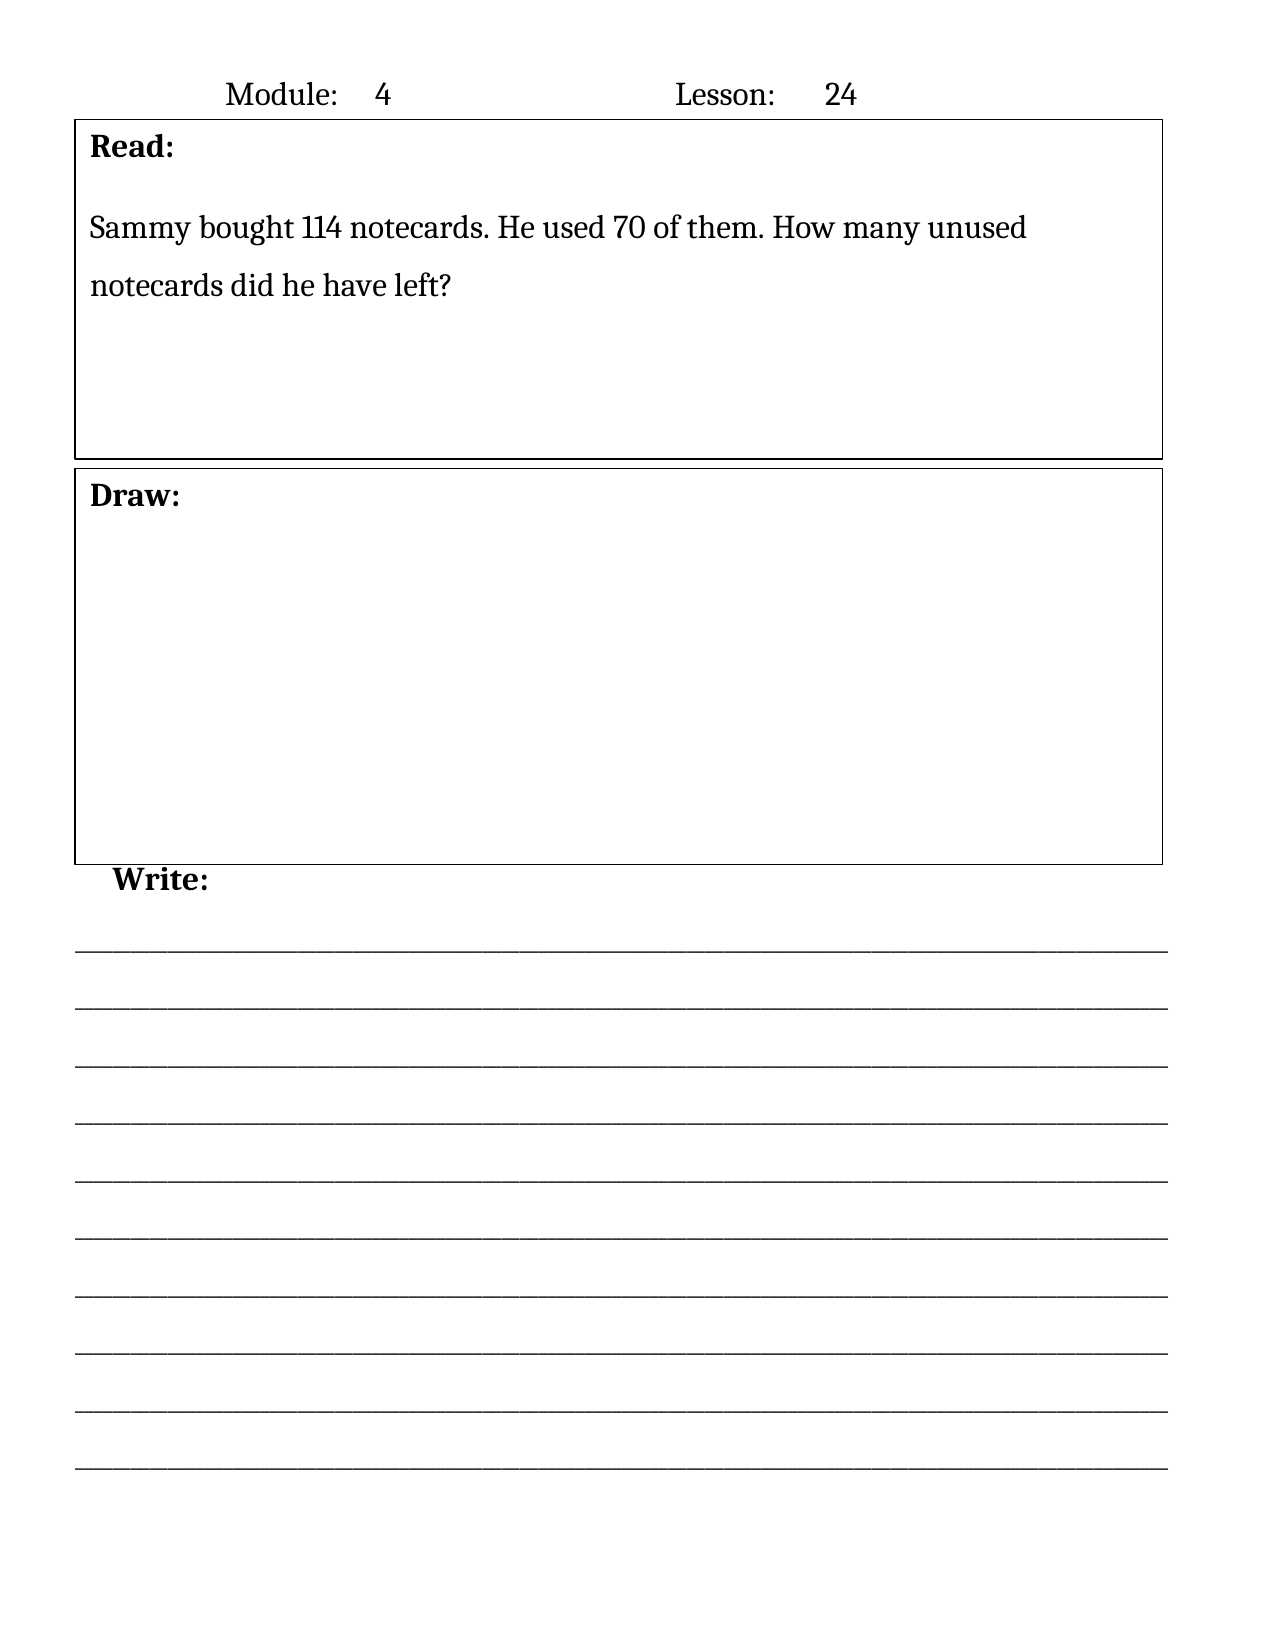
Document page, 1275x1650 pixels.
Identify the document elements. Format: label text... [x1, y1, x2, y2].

text ______________________________________________________________________________________________________________________ [75, 1043, 1200, 1072]
text ______________________________________________________________________________________________________________________ [75, 1158, 1200, 1187]
text ______________________________________________________________________________________________________________________ [75, 1388, 1200, 1417]
text ______________________________________________________________________________________________________________________ [75, 1445, 1200, 1474]
text ______________________________________________________________________________________________________________________ [75, 1100, 1200, 1129]
text ______________________________________________________________________________________________________________________ [75, 985, 1200, 1014]
text ______________________________________________________________________________________________________________________ [75, 928, 1200, 957]
text Module: 4 Lesson: 24 [75, 75, 1200, 113]
text ______________________________________________________________________________________________________________________ [75, 1273, 1200, 1302]
text Write: [112, 861, 1200, 899]
text ______________________________________________________________________________________________________________________ [75, 1215, 1200, 1244]
text ______________________________________________________________________________________________________________________ [75, 1330, 1200, 1359]
